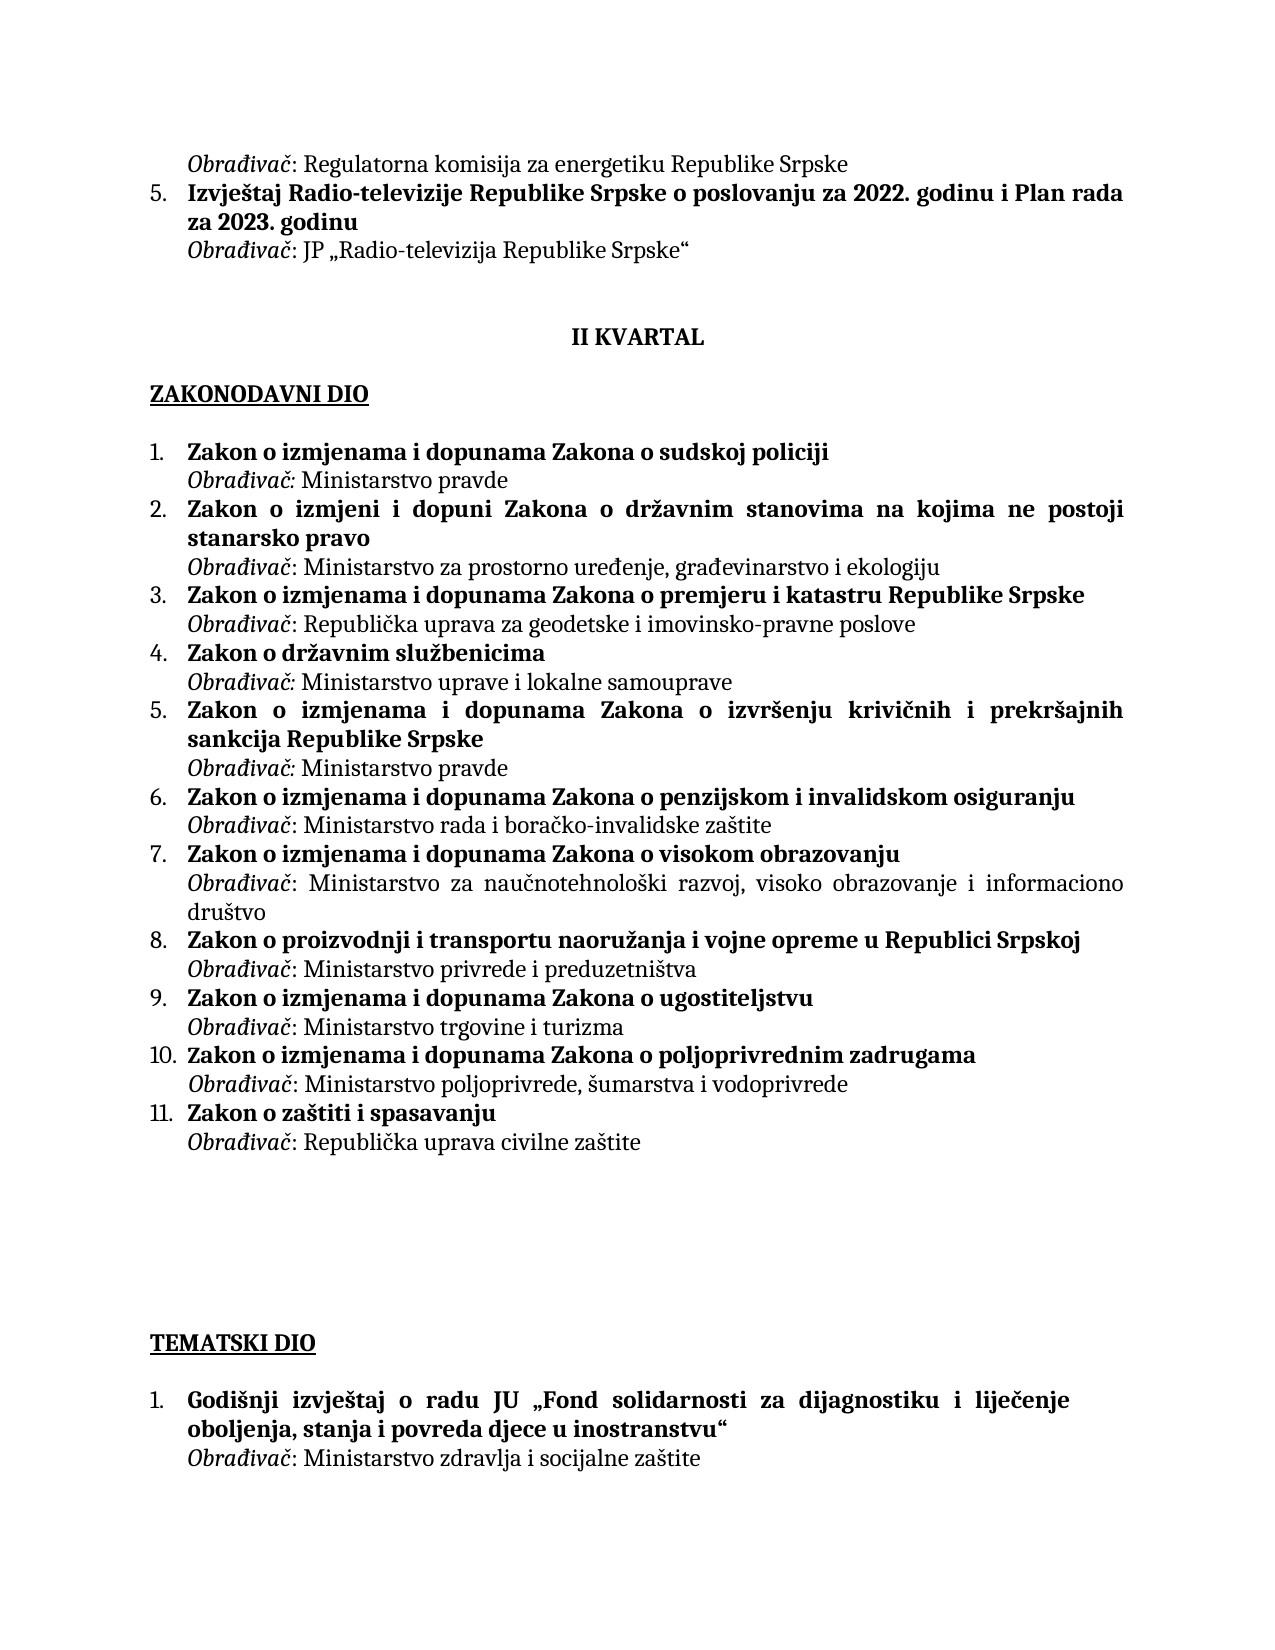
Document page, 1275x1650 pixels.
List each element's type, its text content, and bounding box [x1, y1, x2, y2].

list Izvještaj Radio-televizije Republike Srpske o poslovanju za 2022. godinu i Plan rada za 2023. godinu [150, 179, 1125, 236]
list Zakon o izmjenama i dopunama Zakona o ugostiteljstvu [150, 984, 1125, 1012]
text Obrađivač: JP „Radio-televizija Republike Srpske“ [187, 236, 1125, 265]
list Zakon o proizvodnji i transportu naoružanja i vojne opreme u Republici Srpskoj [150, 926, 1125, 955]
text Obrađivač: Ministarstvo za naučnotehnološki razvoj, visoko obrazovanje i informaciono društvo [187, 869, 1125, 926]
text II KVARTAL [150, 322, 1125, 351]
list Zakon o izmjeni i dopuni Zakona o državnim stanovima na kojima ne postoji stanarsko pravo [150, 495, 1125, 552]
text Obrađivač: Republička uprava za geodetske i imovinsko-pravne poslove [187, 610, 1125, 639]
text Obrađivač: Ministarstvo za prostorno uređenje, građevinarstvo i ekologiju [187, 552, 1125, 581]
text Obrađivač: Ministarstvo privrede i preduzetništva [187, 955, 1125, 984]
text Obrađivač: Ministarstvo uprave i lokalne samouprave [187, 667, 1125, 696]
text Obrađivač: Ministarstvo trgovine i turizma [187, 1012, 1125, 1041]
list Zakon o izmjenama i dopunama Zakona o poljoprivrednim zadrugama [150, 1041, 1125, 1070]
text Obrađivač: Ministarstvo zdravlja i socijalne zaštite [187, 1444, 1125, 1472]
text Obrađivač: Ministarstvo pravde [187, 466, 1125, 495]
list Zakon o izmjenama i dopunama Zakona o penzijskom i invalidskom osiguranju [150, 782, 1125, 811]
list Zakon o zaštiti i spasavanju [150, 1099, 1072, 1127]
list Zakon o izmjenama i dopunama Zakona o visokom obrazovanju [150, 840, 1125, 869]
list Godišnji izvještaj o radu JU „Fond solidarnosti za dijagnostiku i liječenje oboljenja, stanja i povreda djece u inostranstvu“ [150, 1386, 1072, 1444]
list Zakon o izmjenama i dopunama Zakona o sudskoj policiji [150, 437, 1125, 466]
text TEMATSKI DIO [150, 1329, 1125, 1357]
text Obrađivač: Regulatorna komisija za energetiku Republike Srpske [187, 150, 1125, 179]
list Zakon o izmjenama i dopunama Zakona o premjeru i katastru Republike Srpske [150, 581, 1125, 610]
text ZAKONODAVNI DIO [150, 380, 1125, 409]
list Zakon o izmjenama i dopunama Zakona o izvršenju krivičnih i prekršajnih sankcija Republike Srpske [150, 696, 1125, 754]
text Obrađivač: Ministarstvo poljoprivrede, šumarstva i vodoprivrede [150, 1070, 1125, 1099]
list Zakon o državnim službenicima [150, 639, 1125, 667]
text Obrađivač: Republička uprava civilne zaštite [187, 1127, 1072, 1156]
text Obrađivač: Ministarstvo pravde [187, 754, 1125, 782]
text Obrađivač: Ministarstvo rada i boračko-invalidske zaštite [187, 811, 1125, 840]
